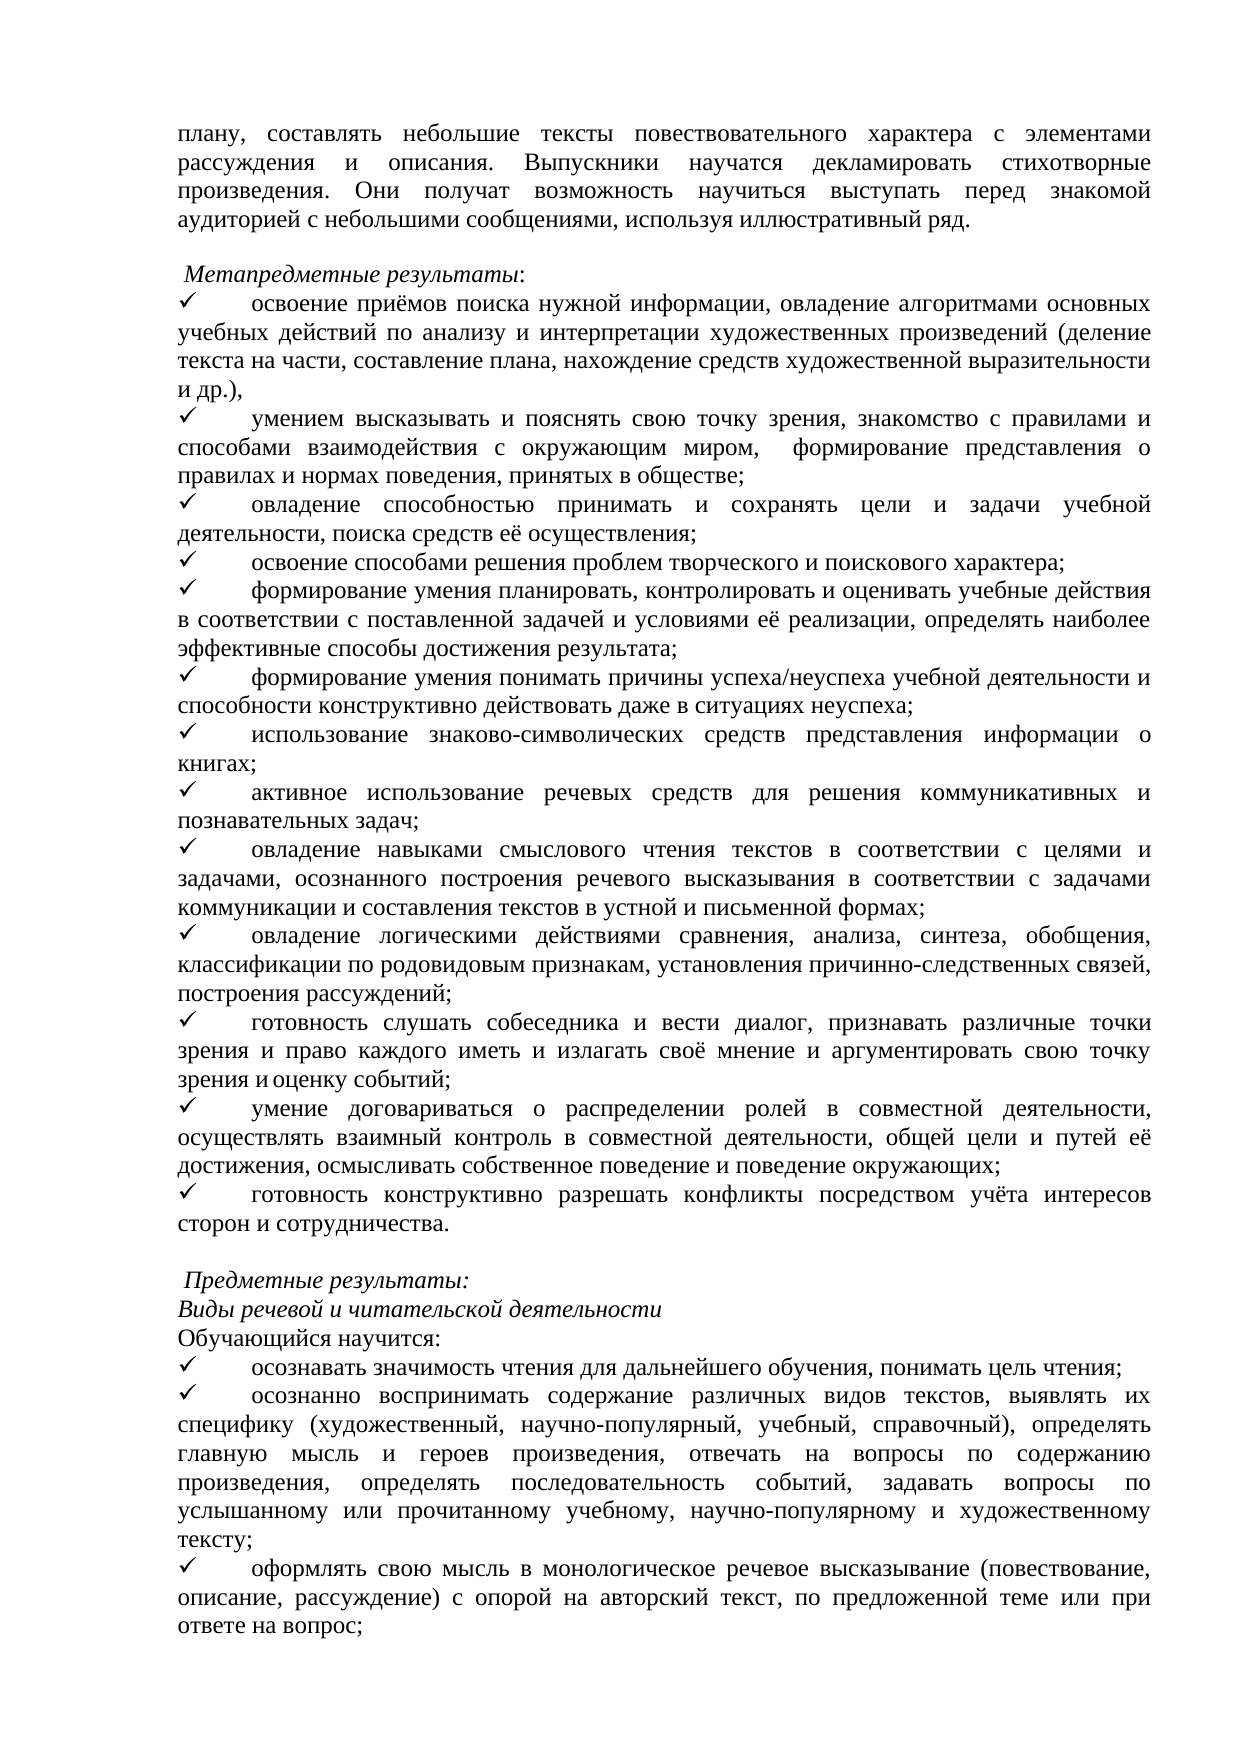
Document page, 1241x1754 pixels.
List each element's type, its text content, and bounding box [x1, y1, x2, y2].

list осознанно воспринимать содержание различных видов текстов, выявлять их специфику (художественный, научно-популярный, учебный, справочный), определять главную мысль и героев произведения, отвечать на вопросы по содержанию произведения, определять последовательность событий, задавать вопросы по услышанному или прочитанному учебному, научно-популярному и художественному тексту; [177, 1381, 1152, 1553]
text Предметные результаты: [177, 1266, 1152, 1294]
list освоение приёмов поиска нужной информации, овладение алгоритмами основных учебных действий по анализу и интерпретации художественных произведений (деление текста на части, составление плана, нахождение средств художественной выразительности и др.), [177, 288, 1152, 403]
text Обучающийся научится: [177, 1323, 1152, 1352]
list овладение способностью принимать и сохранять цели и задачи учебной деятельности, поиска средств её осуществления; [177, 489, 1152, 547]
list готовность конструктивно разрешать конфликты посредством учёта интересов сторон и сотрудничества. [177, 1179, 1152, 1237]
list использование знаково-символических средств представления информации о книгах; [177, 719, 1152, 777]
text Метапредметные результаты: [177, 259, 1155, 288]
list овладение навыками смыслового чтения текстов в соответствии с целями и задачами, осознанного построения речевого высказывания в соответствии с задачами коммуникации и составления текстов в устной и письменной формах; [177, 834, 1152, 921]
list овладение логическими действиями сравнения, анализа, синтеза, обобщения, классификации по родовидовым признакам, установления причинно-следственных связей, построения рассуждений; [177, 921, 1152, 1007]
list умение договариваться о распределении ролей в совместной деятельности, осуществлять взаимный контроль в совместной деятельности, общей цели и путей её достижения, осмысливать собственное поведение и поведение окружающих; [177, 1093, 1152, 1179]
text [177, 118, 1152, 233]
list готовность слушать собеседника и вести диалог, признавать различные точки зрения и право каждого иметь и излагать своё мнение и аргументировать свою точку зрения и оценку событий; [177, 1007, 1152, 1093]
list оформлять свою мысль в монологическое речевое высказывание (повествование, описание, рассуждение) с опорой на авторский текст, по предложенной теме или при ответе на вопрос; [177, 1553, 1152, 1639]
list осознавать значимость чтения для дальнейшего обучения, понимать цель чтения; [177, 1352, 1152, 1381]
list формирование умения планировать, контролировать и оценивать учебные действия в соответствии с поставленной задачей и условиями её реализации, определять наиболее эффективные способы достижения результата; [177, 576, 1152, 662]
list умением высказывать и пояснять свою точку зрения, знакомство с правилами и способами взаимодействия с окружающим миром, формирование представления о правилах и нормах поведения, принятых в обществе; [177, 403, 1152, 489]
list освоение способами решения проблем творческого и поискового характера; [177, 547, 1152, 576]
list формирование умения понимать причины успеха/неуспеха учебной деятельности и способности конструктивно действовать даже в ситуациях неуспеха; [177, 662, 1152, 719]
text Виды речевой и читательской деятельности [177, 1294, 1152, 1323]
list активное использование речевых средств для решения коммуникативных и познавательных задач; [177, 777, 1152, 834]
